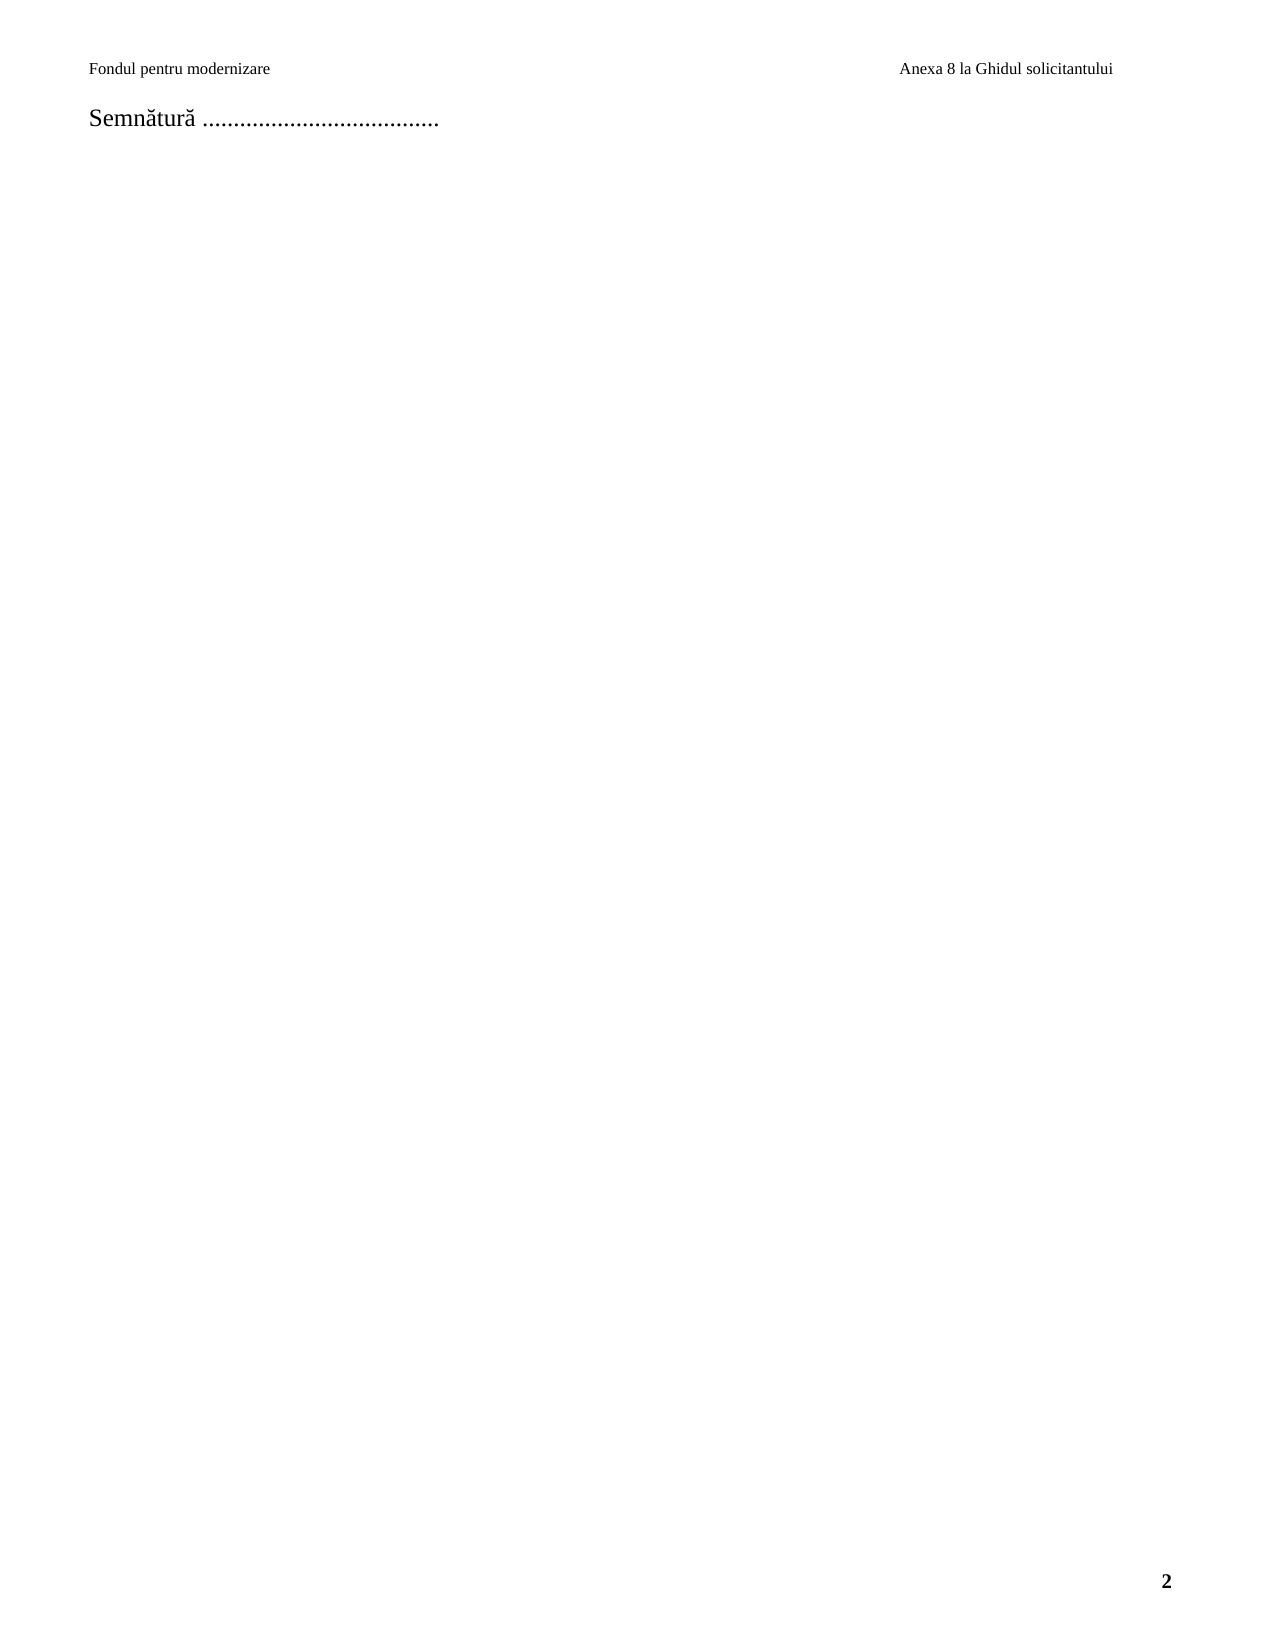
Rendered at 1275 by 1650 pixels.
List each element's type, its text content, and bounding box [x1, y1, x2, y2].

text Semnătură ...................................... [89, 103, 1172, 132]
